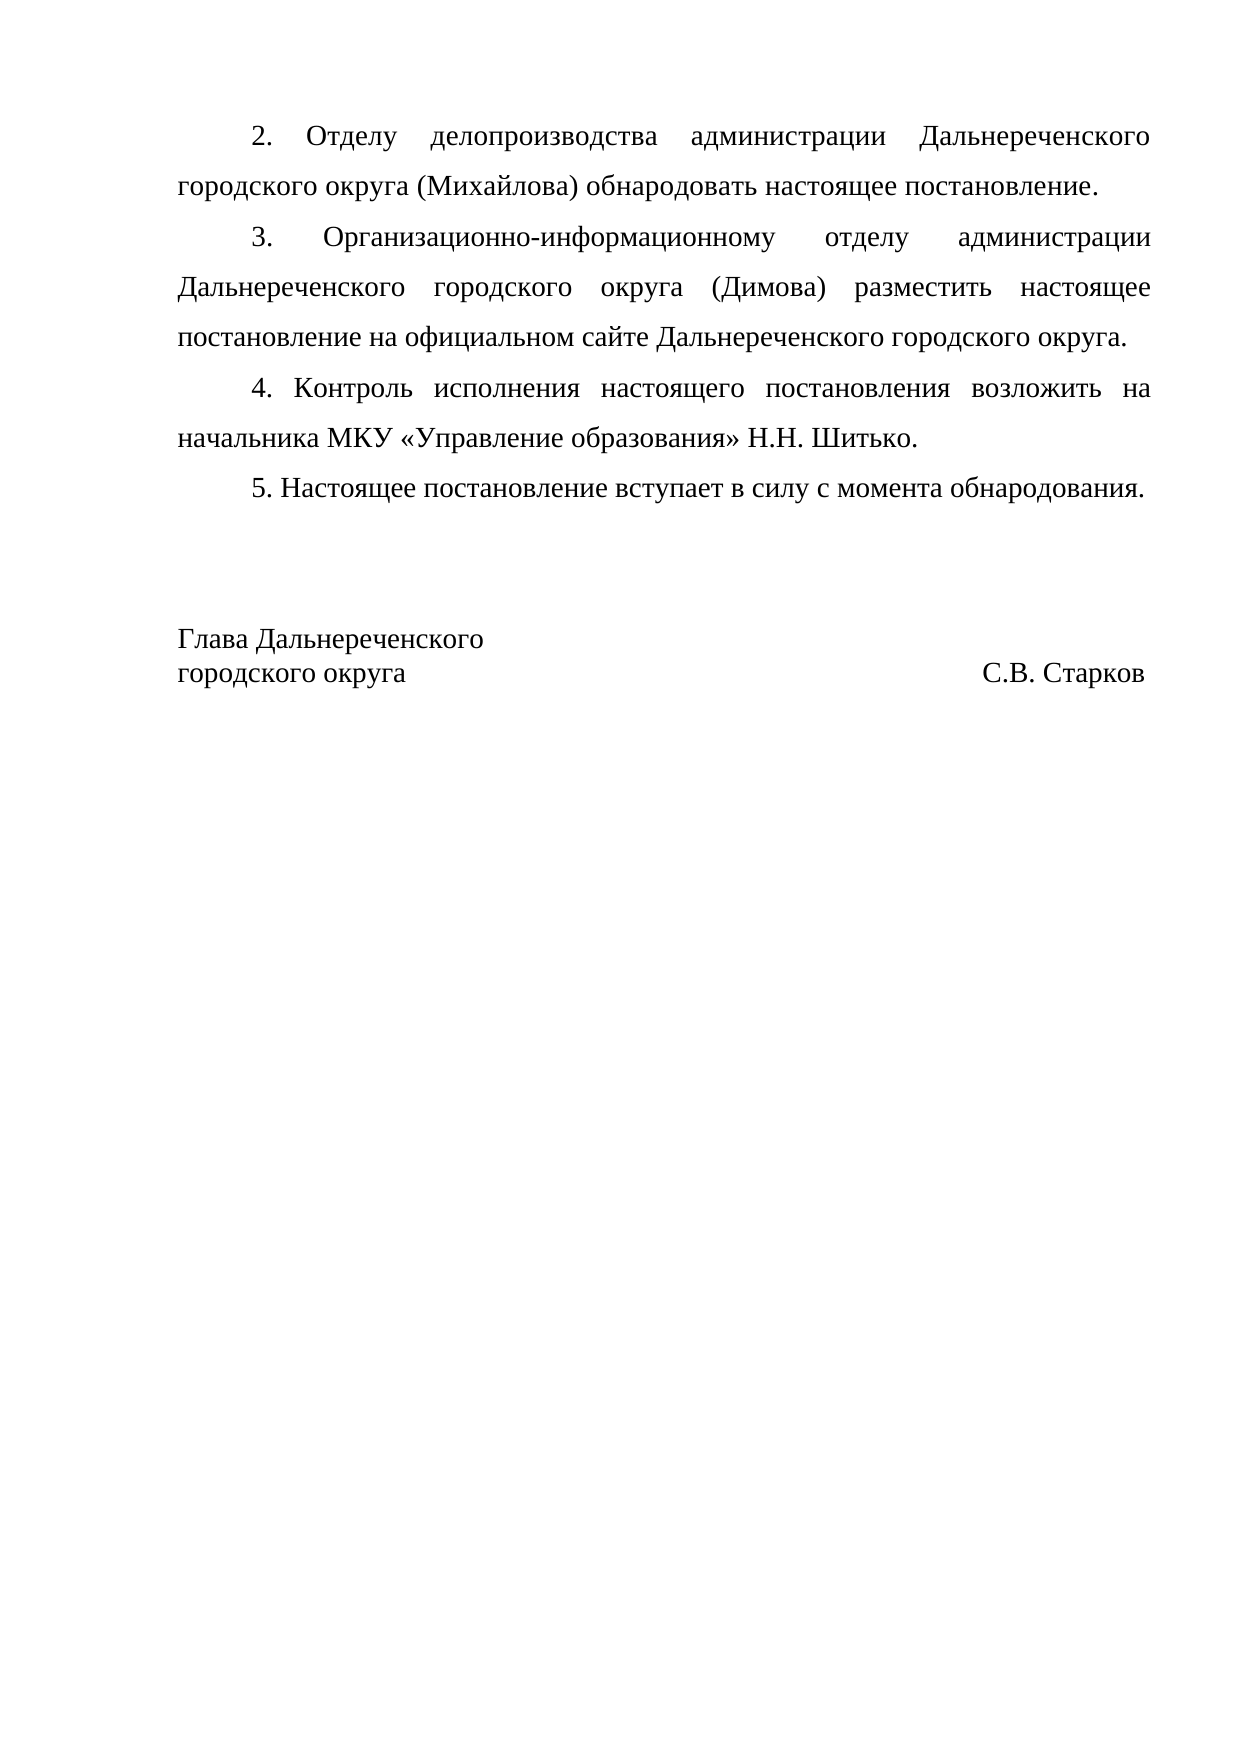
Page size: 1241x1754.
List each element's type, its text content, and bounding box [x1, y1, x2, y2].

text 3. Организационно-информационному отделу администрации Дальнереченского городского округа (Димова) разместить настоящее постановление на официальном сайте Дальнереченского городского округа. [177, 219, 1152, 353]
text 5. Настоящее постановление вступает в силу с момента обнародования. [177, 470, 1152, 504]
text городского округа С.В. Старков [177, 655, 1152, 688]
text Глава Дальнереченского [177, 621, 1152, 655]
text 2. Отделу делопроизводства администрации Дальнереченского городского округа (Михайлова) обнародовать настоящее постановление. [177, 118, 1152, 202]
text 4. Контроль исполнения настоящего постановления возложить на начальника МКУ «Управление образования» Н.Н. Шитько. [177, 370, 1152, 453]
